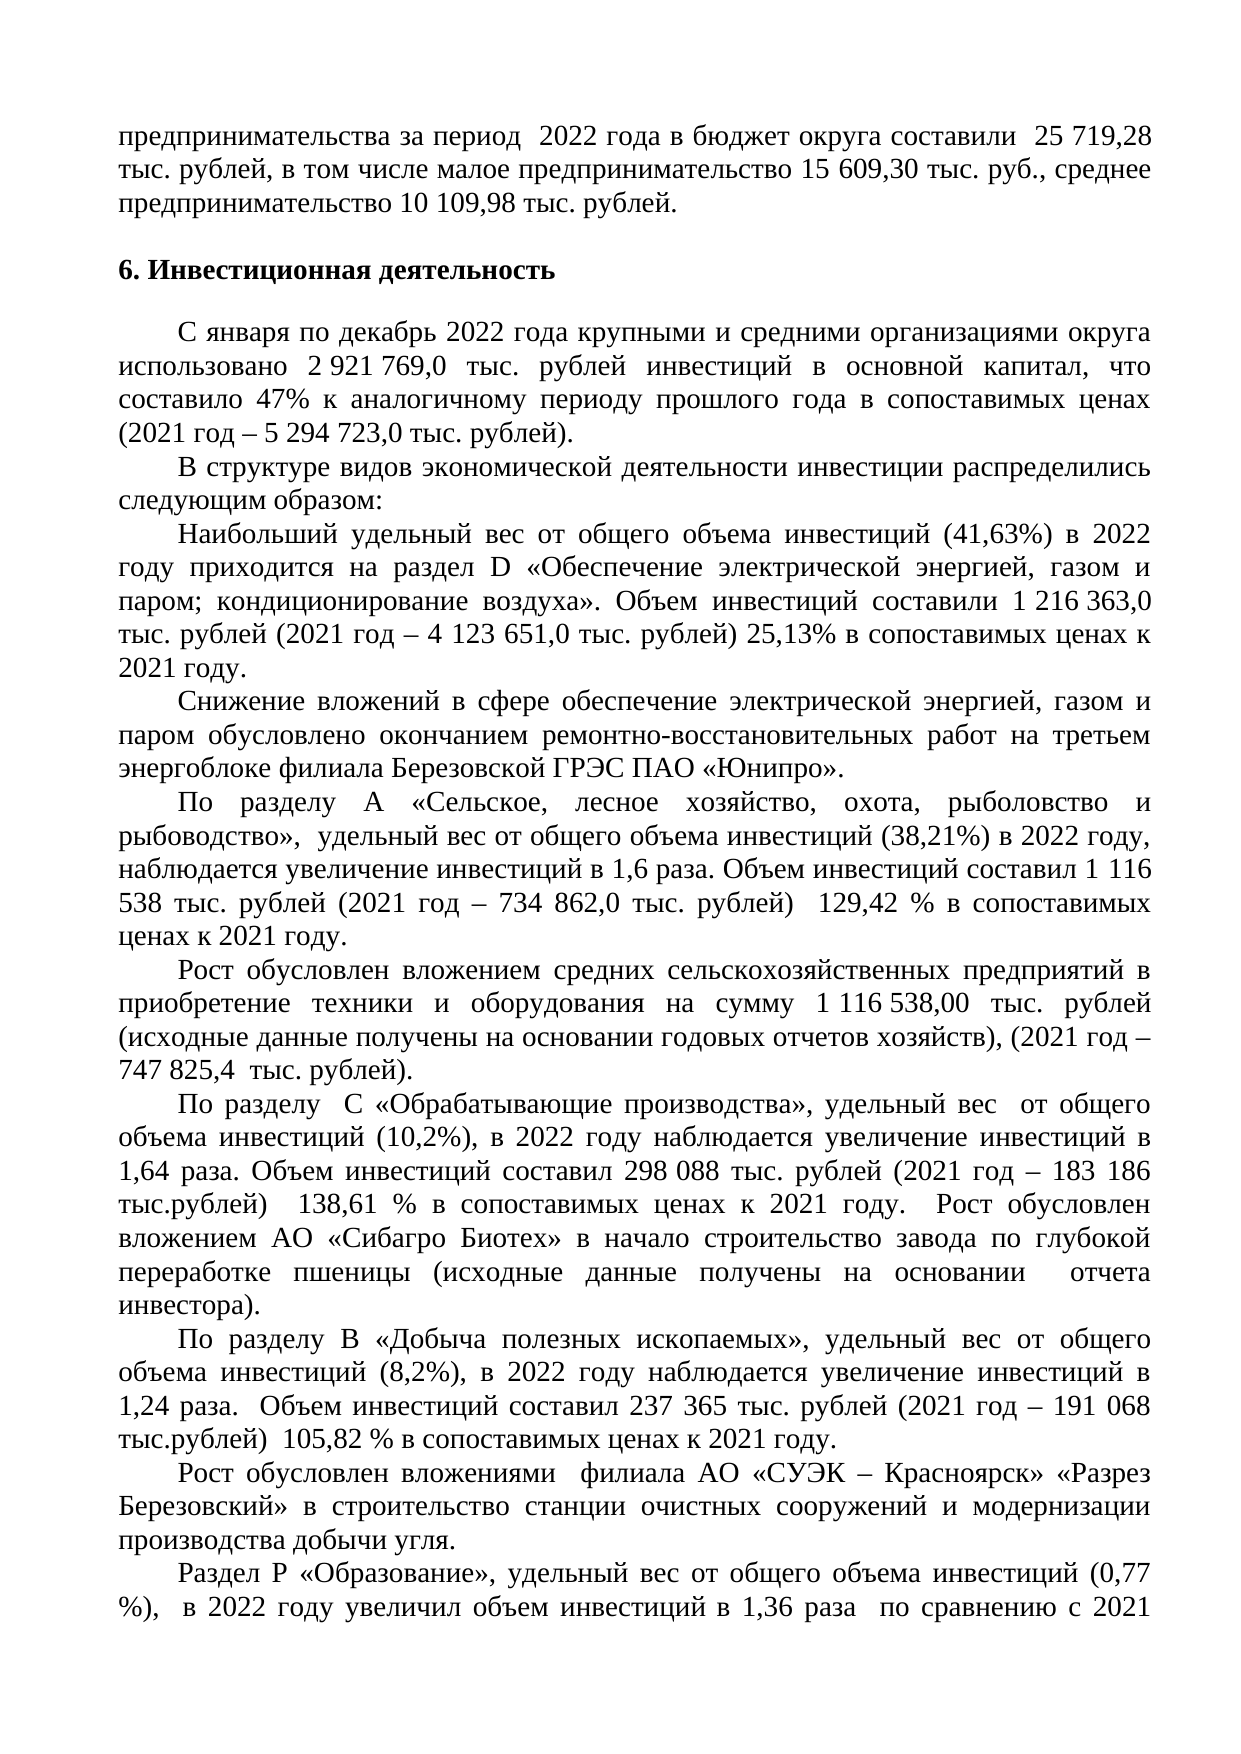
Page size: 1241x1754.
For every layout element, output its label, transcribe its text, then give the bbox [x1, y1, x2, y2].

text В структуре видов экономической деятельности инвестиции распределились следующим образом: [118, 449, 1152, 516]
text Рост обусловлен вложением средних сельскохозяйственных предприятий в приобретение техники и оборудования на сумму 1 116 538,00 тыс. рублей (исходные данные получены на основании годовых отчетов хозяйств), (2021 год – 747 825,4 тыс. рублей). [118, 952, 1152, 1086]
text По разделу C «Обрабатывающие производства», удельный вес от общего объема инвестиций (10,2%), в 2022 году наблюдается увеличение инвестиций в 1,64 раза. Объем инвестиций составил 298 088 тыс. рублей (2021 год – 183 186 тыс.рублей) 138,61 % в сопоставимых ценах к 2021 году. Рост обусловлен вложением АО «Сибагро Биотех» в начало строительство завода по глубокой переработке пшеницы (исходные данные получены на основании отчета инвестора). [118, 1086, 1152, 1321]
text Рост обусловлен вложениями филиала АО «СУЭК – Красноярск» «Разрез Березовский» в строительство станции очистных сооружений и модернизации производства добычи угля. [118, 1455, 1152, 1556]
text По разделу А «Сельское, лесное хозяйство, охота, рыболовство и рыбоводство», удельный вес от общего объема инвестиций (38,21%) в 2022 году, наблюдается увеличение инвестиций в 1,6 раза. Объем инвестиций составил 1 116 538 тыс. рублей (2021 год – 734 862,0 тыс. рублей) 129,42 % в сопоставимых ценах к 2021 году. [118, 784, 1152, 952]
text Снижение вложений в сфере обеспечение электрической энергией, газом и паром обусловлено окончанием ремонтно-восстановительных работ на третьем энергоблоке филиала Березовской ГРЭС ПАО «Юнипро». [118, 683, 1152, 784]
text По разделу В «Добыча полезных ископаемых», удельный вес от общего объема инвестиций (8,2%), в 2022 году наблюдается увеличение инвестиций в 1,24 раза. Объем инвестиций составил 237 365 тыс. рублей (2021 год – 191 068 тыс.рублей) 105,82 % в сопоставимых ценах к 2021 году. [118, 1321, 1152, 1455]
subtitle 6. Инвестиционная деятельность [118, 252, 1152, 286]
text Наибольший удельный вес от общего объема инвестиций (41,63%) в 2022 году приходится на раздел D «Обеспечение электрической энергией, газом и паром; кондиционирование воздуха». Объем инвестиций составили 1 216 363,0 тыс. рублей (2021 год – 4 123 651,0 тыс. рублей) 25,13% в сопоставимых ценах к 2021 году. [118, 516, 1152, 683]
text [118, 1556, 1152, 1623]
text С января по декабрь 2022 года крупными и средними организациями округа использовано 2 921 769,0 тыс. рублей инвестиций в основной капитал, что составило 47% к аналогичному периоду прошлого года в сопоставимых ценах (2021 год – 5 294 723,0 тыс. рублей). [118, 314, 1152, 449]
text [118, 118, 1152, 219]
